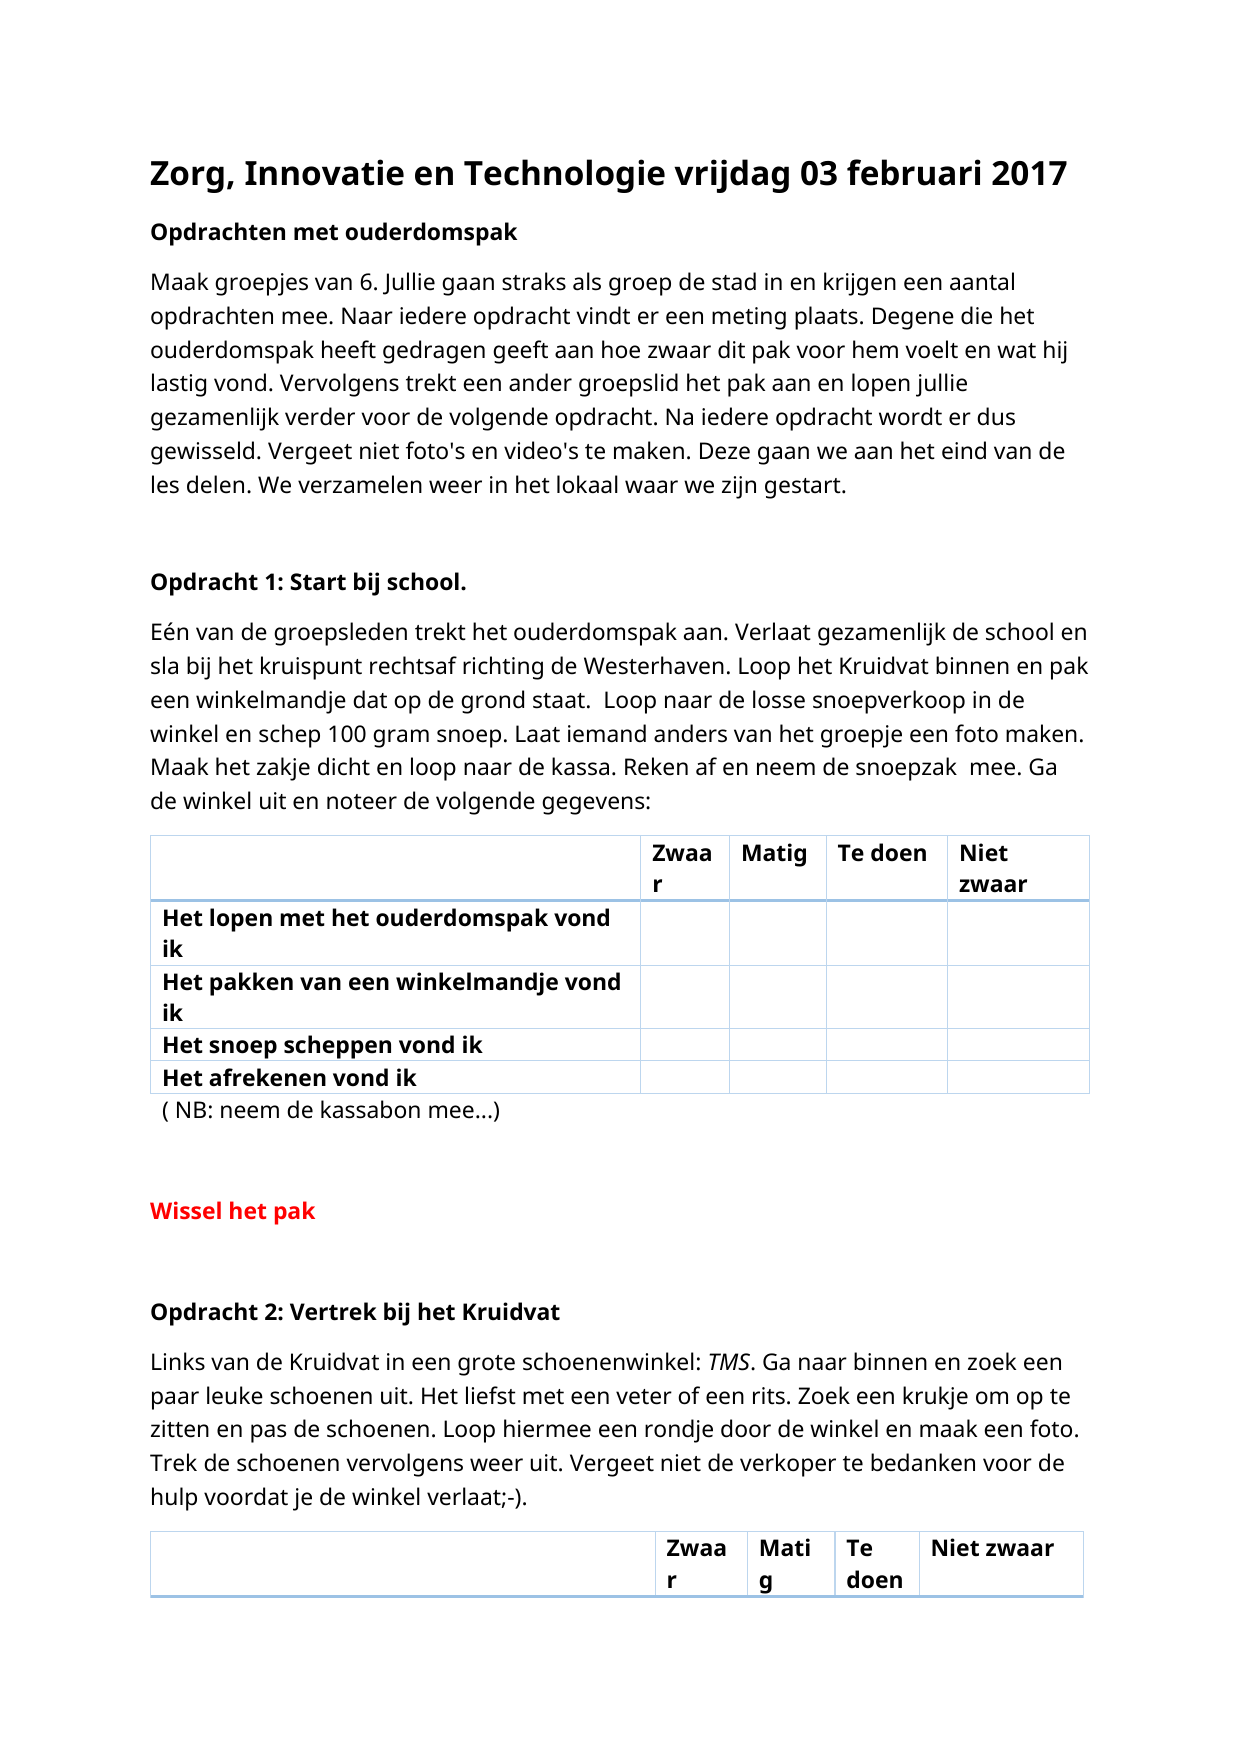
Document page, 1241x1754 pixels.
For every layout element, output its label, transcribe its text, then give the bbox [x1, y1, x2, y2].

text Wissel het pak [150, 1194, 1090, 1226]
table_header Zwaar [641, 836, 729, 899]
table_cell [827, 1061, 947, 1093]
table_cell [948, 1061, 1089, 1093]
table_header [151, 836, 640, 899]
table_header Matig [730, 836, 826, 899]
text ( NB: neem de kassabon mee...) [150, 1094, 1090, 1125]
table_cell Het afrekenen vond ik [151, 1061, 640, 1093]
text Opdrachten met ouderdomspak [150, 216, 1090, 247]
text Maak groepjes van 6. Jullie gaan straks als groep de stad in en krijgen een aantal opdrachten mee. Naar iedere opdracht vindt er een meting plaats. Degene die het ouderdomspak heeft gedragen geeft aan hoe zwaar dit pak voor hem voelt en wat hij lastig vond. Vervolgens trekt een ander groepslid het pak aan en lopen jullie gezamenlijk verder voor de volgende opdracht. Na iedere opdracht wordt er dus gewisseld. Vergeet niet foto's en video's te maken. Deze gaan we aan het eind van de les delen. We verzamelen weer in het lokaal waar we zijn gestart. [150, 266, 1090, 500]
table_cell [641, 1029, 729, 1060]
table_cell [948, 966, 1089, 1028]
text Zorg, Innovatie en Technologie vrijdag 03 februari 2017 [150, 150, 1090, 195]
table_header Niet zwaar [920, 1532, 1083, 1595]
table_cell [948, 1029, 1089, 1060]
table_cell [641, 902, 729, 964]
table_cell [948, 902, 1089, 964]
text Links van de Kruidvat in een grote schoenenwinkel: TMS. Ga naar binnen en zoek een paar leuke schoenen uit. Het liefst met een veter of een rits. Zoek een krukje om op te zitten en pas de schoenen. Loop hiermee een rondje door de winkel en maak een foto. Trek de schoenen vervolgens weer uit. Vergeet niet de verkoper te bedanken voor de hulp voordat je de winkel verlaat;-). [150, 1346, 1090, 1512]
table_cell [641, 1061, 729, 1093]
table_cell [641, 966, 729, 1028]
table_header Te doen [827, 836, 947, 899]
table_header Zwaar [656, 1532, 747, 1595]
table_header Niet zwaar [948, 836, 1089, 899]
table_cell [827, 902, 947, 964]
text Opdracht 2: Vertrek bij het Kruidvat [150, 1295, 1090, 1327]
table_header [151, 1532, 655, 1595]
table_cell Het snoep scheppen vond ik [151, 1029, 640, 1060]
table_header Matig [748, 1532, 834, 1595]
table_cell [730, 902, 826, 964]
table_cell Het pakken van een winkelmandje vond ik [151, 966, 640, 1028]
table_cell Het lopen met het ouderdomspak vond ik [151, 902, 640, 964]
text Opdracht 1: Start bij school. [150, 566, 1090, 597]
text Eén van de groepsleden trekt het ouderdomspak aan. Verlaat gezamenlijk de school en sla bij het kruispunt rechtsaf richting de Westerhaven. Loop het Kruidvat binnen en pak een winkelmandje dat op de grond staat. Loop naar de losse snoepverkoop in de winkel en schep 100 gram snoep. Laat iemand anders van het groepje een foto maken. Maak het zakje dicht en loop naar de kassa. Reken af en neem de snoepzak mee. Ga de winkel uit en noteer de volgende gegevens: [150, 616, 1090, 816]
table_header Te doen [836, 1532, 919, 1595]
table_cell [827, 1029, 947, 1060]
table_cell [730, 966, 826, 1028]
table_cell [730, 1061, 826, 1093]
table_cell [730, 1029, 826, 1060]
table_cell [827, 966, 947, 1028]
